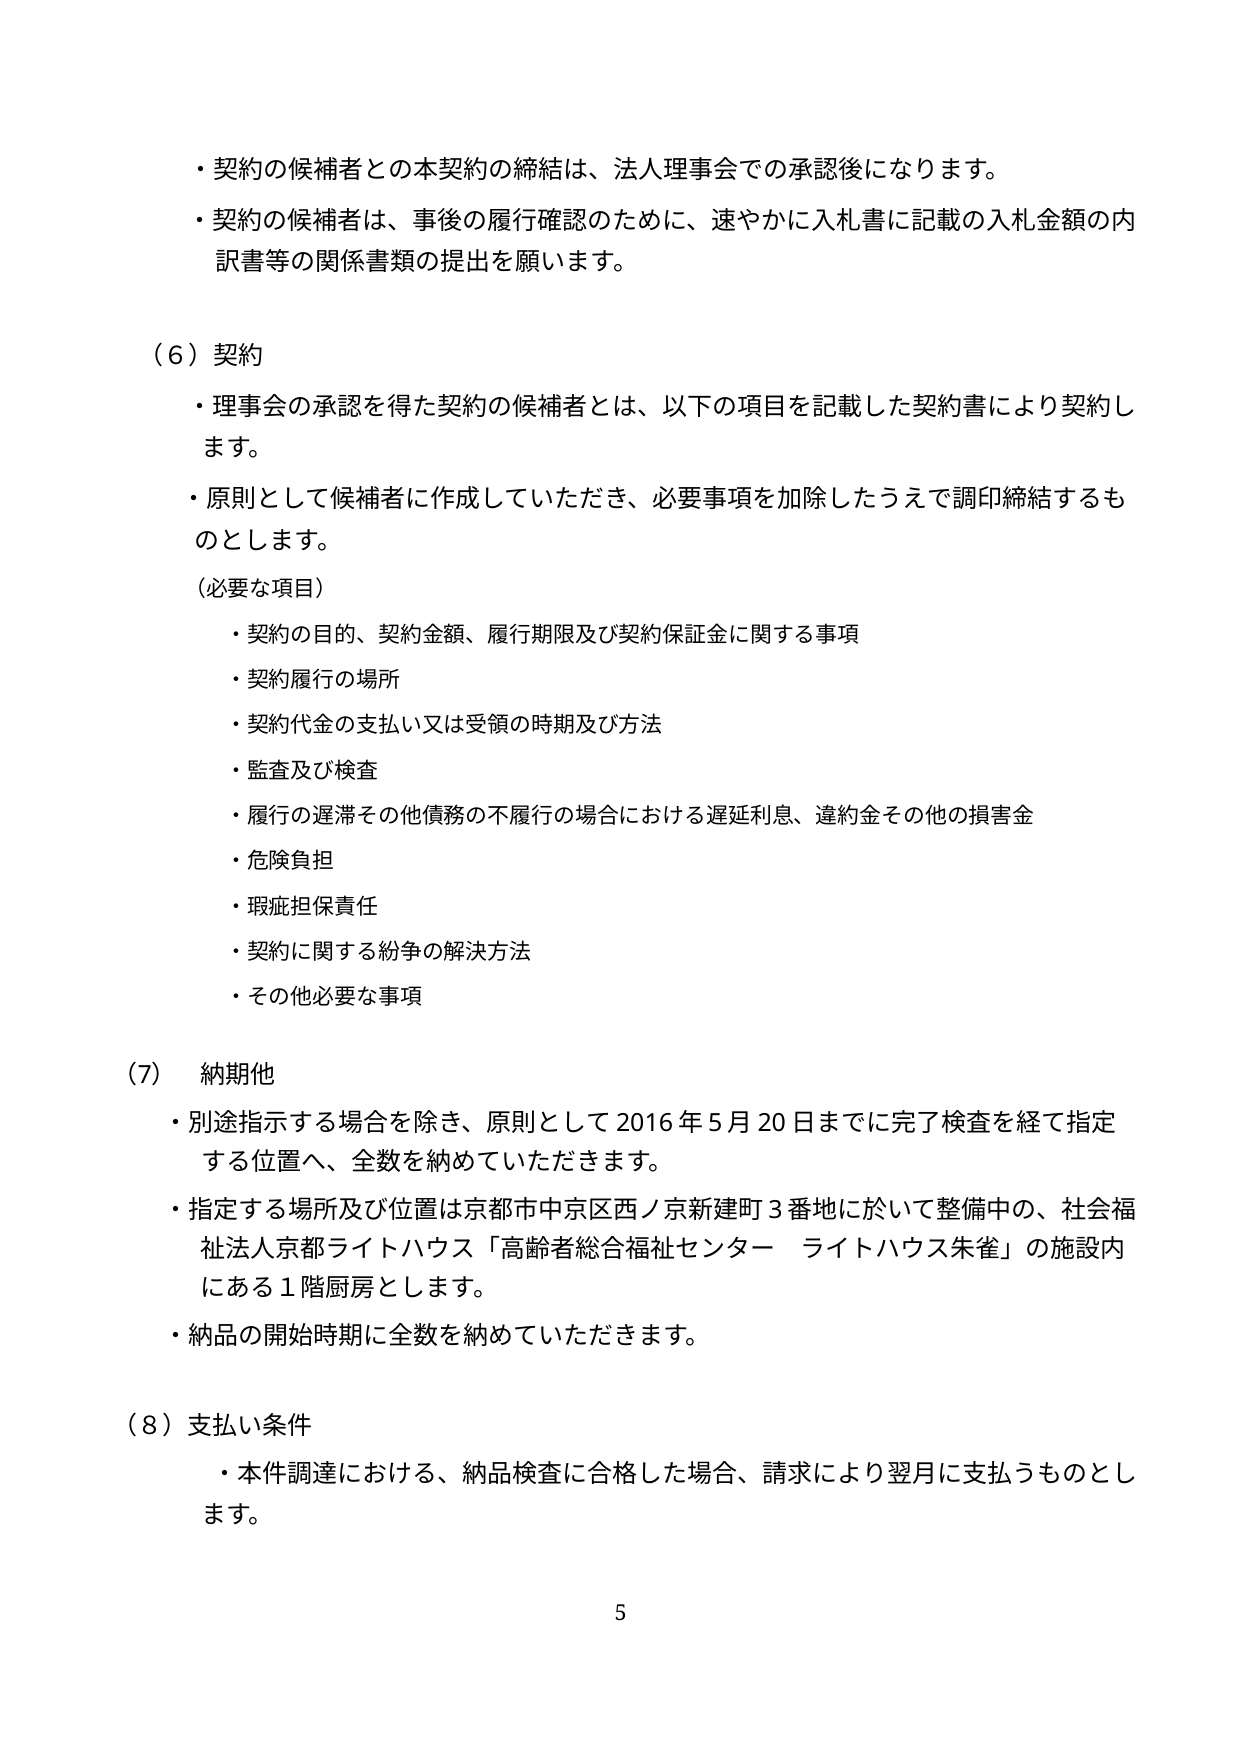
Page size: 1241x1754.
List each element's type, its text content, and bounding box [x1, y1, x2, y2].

text ・契約履行の場所 [137, 662, 1140, 694]
text ・危険負担 [137, 843, 1140, 875]
text ・契約代金の支払い又は受領の時期及び方法 [137, 707, 1140, 739]
text ・納品の開始時期に全数を納めていただきます。 [163, 1316, 1139, 1352]
text ・契約に関する紛争の解決方法 [137, 934, 1140, 966]
text ・監査及び検査 [137, 753, 1140, 784]
text ・指定する場所及び位置は京都市中京区西ノ京新建町3番地に於いて整備中の、社会福祉法人京都ライトハウス「高齢者総合福祉センター ライトハウス朱雀」の施設内にある１階厨房とします。 [163, 1189, 1139, 1304]
text ・本件調達における、納品検査に合格した場合、請求により翌月に支払うものとします。 [137, 1453, 1140, 1531]
text ・契約の目的、契約金額、履行期限及び契約保証金に関する事項 [137, 617, 1140, 648]
text ・その他必要な事項 [137, 979, 1140, 1011]
text ・契約の候補者は、事後の履行確認のために、速やかに入札書に記載の入札金額の内訳書等の関係書類の提出を願います。 [112, 200, 1140, 278]
text ・瑕疵担保責任 [137, 889, 1140, 920]
text （８）支払い条件 [112, 1405, 1140, 1442]
text ・理事会の承認を得た契約の候補者とは、以下の項目を記載した契約書により契約します。 [137, 386, 1140, 464]
text ・別途指示する場合を除き、原則として2016年5月20日までに完了検査を経て指定する位置へ、全数を納めていただきます。 [163, 1102, 1139, 1178]
list 納期他 [112, 1054, 1139, 1091]
text ・原則として候補者に作成していただき、必要事項を加除したうえで調印締結するものとします。 [181, 478, 1140, 556]
text ・契約の候補者との本契約の締結は、法人理事会での承認後になります。 [113, 149, 1140, 186]
text （６）契約 [113, 336, 1140, 372]
text ・履行の遅滞その他債務の不履行の場合における遅延利息、違約金その他の損害金 [137, 798, 1140, 830]
text （必要な項目） [137, 571, 1140, 602]
